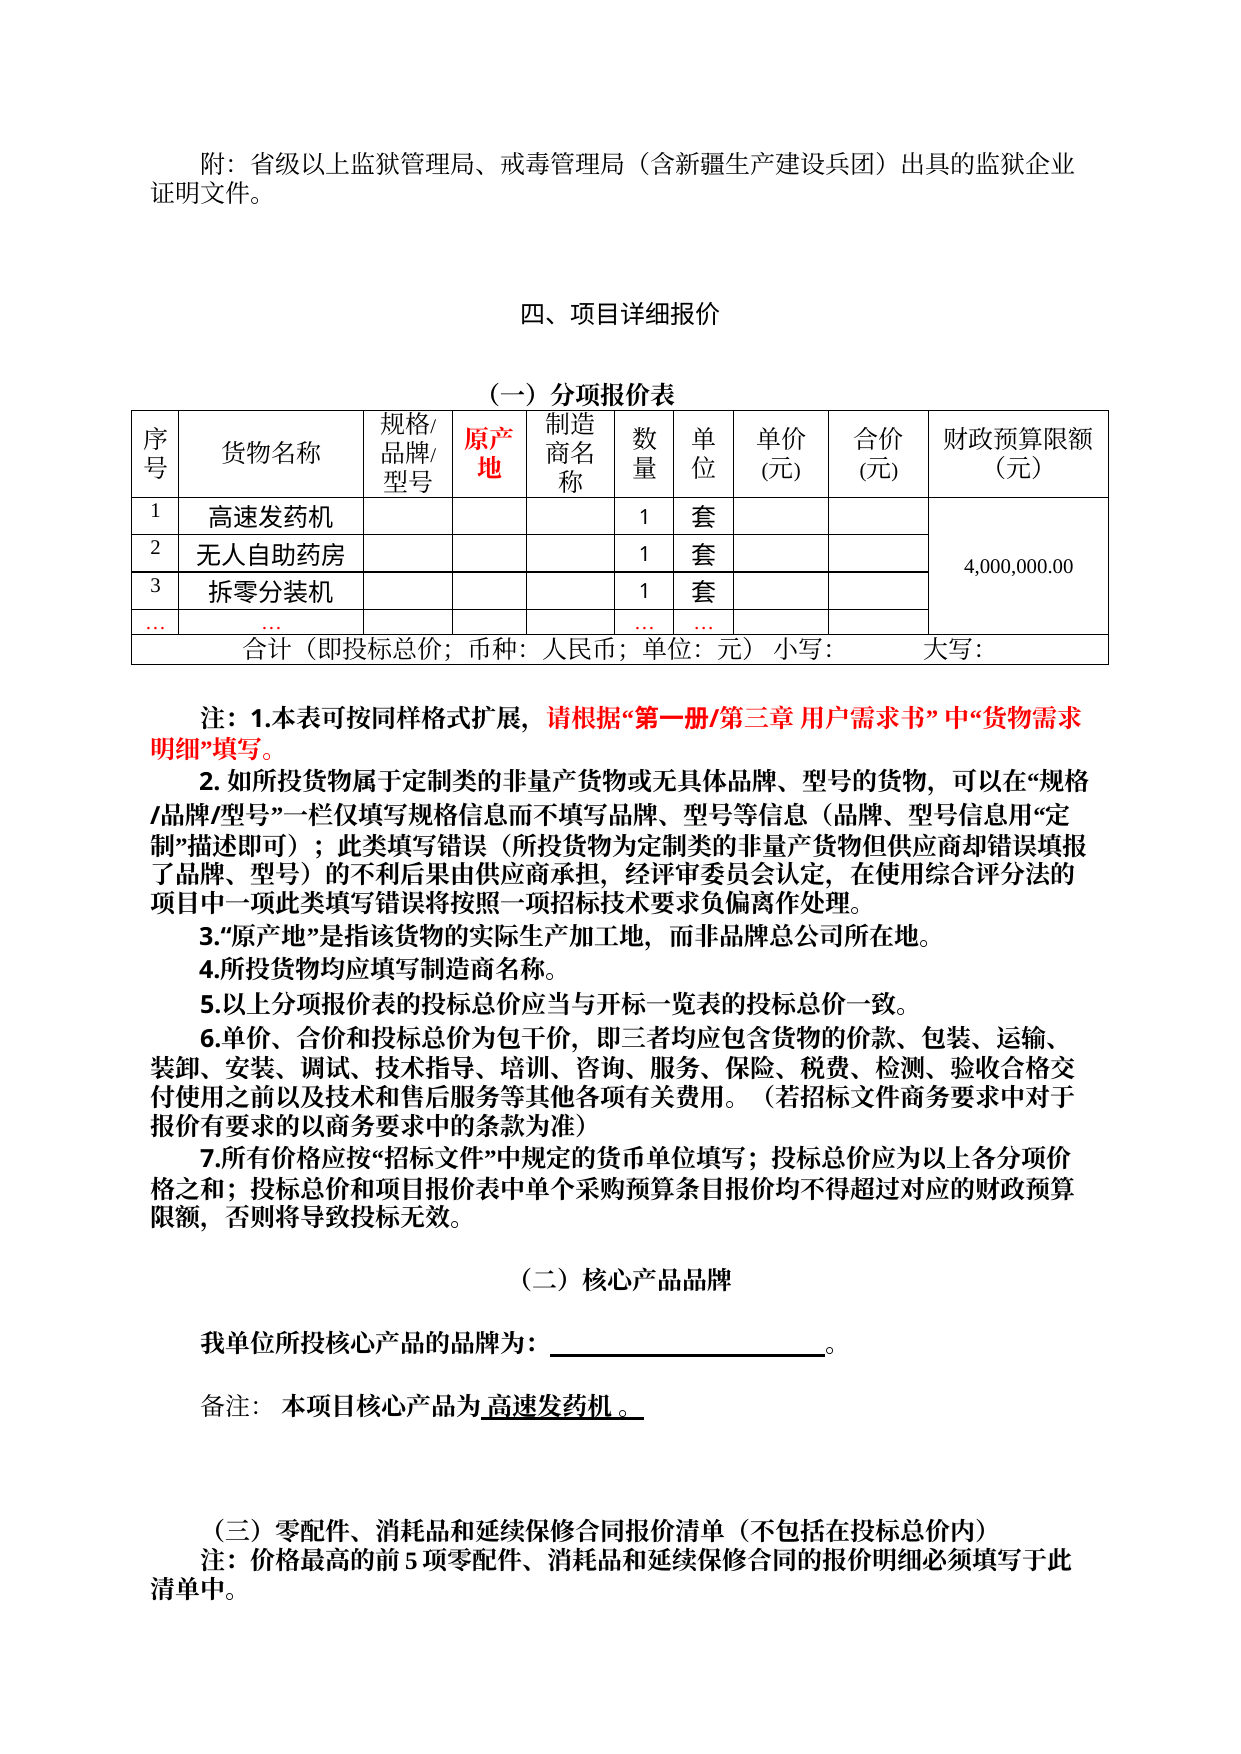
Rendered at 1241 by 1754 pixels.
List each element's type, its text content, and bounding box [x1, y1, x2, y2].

table_cell … [132, 610, 178, 634]
table_cell [453, 498, 526, 534]
table_cell 合计（即投标总价；币种：人民币；单位：元） 小写： 大写： [132, 635, 1108, 664]
table_cell 4,000,000.00 [929, 498, 1108, 634]
table_cell [734, 535, 828, 571]
table_cell 1 [615, 535, 673, 571]
table_cell [527, 573, 614, 609]
table_cell 拆零分装机 [179, 573, 363, 609]
table_cell [734, 573, 828, 609]
table_cell [527, 610, 614, 634]
text 4.所投货物均应填写制造商名称。 [150, 952, 1090, 986]
text 3.“原产地”是指该货物的实际生产加工地，而非品牌总公司所在地。 [150, 918, 1090, 952]
table_cell 高速发药机 [179, 498, 363, 534]
table_cell 3 [132, 573, 178, 609]
table_cell 1 [615, 573, 673, 609]
table_header 财政预算限额（元） [929, 411, 1108, 497]
text （二）核心产品品牌 [150, 1266, 1090, 1295]
table_header 规格/品牌/型号 [364, 411, 452, 497]
table_cell 2 [132, 535, 178, 571]
table_header 货物名称 [179, 411, 363, 497]
table_cell [364, 535, 452, 571]
table_header 序号 [132, 411, 178, 497]
text 7.所有价格应按“招标文件”中规定的货币单位填写；投标总价应为以上各分项价格之和；投标总价和项目报价表中单个采购预算条目报价均不得超过对应的财政预算限额，否则将导致投标无效。 [150, 1141, 1090, 1232]
table_cell [734, 498, 828, 534]
table_cell [527, 535, 614, 571]
subtitle 四、项目详细报价 [150, 294, 1090, 330]
table_cell [829, 498, 928, 534]
text 注：价格最高的前5项零配件、消耗品和延续保修合同的报价明细必须填写于此清单中。 [150, 1546, 1090, 1604]
table_cell … [615, 610, 673, 634]
table_cell [364, 573, 452, 609]
text （三）零配件、消耗品和延续保修合同报价清单（不包括在投标总价内） [150, 1517, 1090, 1546]
table_cell … [674, 610, 733, 634]
table_header 原产地 [453, 411, 526, 497]
table_header 合价(元) [829, 411, 928, 497]
text 附：省级以上监狱管理局、戒毒管理局（含新疆生产建设兵团）出具的监狱企业证明文件。 [150, 150, 1090, 207]
table_cell 1 [132, 498, 178, 534]
text 2. 如所投货物属于定制类的非量产货物或无具体品牌、型号的货物，可以在“规格/品牌/型号”一栏仅填写规格信息而不填写品牌、型号等信息（品牌、型号信息用“定制”描述即可）；此类填写错误（所投货物为定制类的非量产货物但供应商却错误填报了品牌、型号）的不利后果由供应商承担，经评审委员会认定，在使用综合评分法的项目中一项此类填写错误将按照一项招标技术要求负偏离作处理。 [150, 764, 1090, 918]
table_header 单价(元) [734, 411, 828, 497]
table_cell [364, 498, 452, 534]
table_cell 无人自助药房 [179, 535, 363, 571]
table_cell … [179, 610, 363, 634]
text 注：1.本表可按同样格式扩展，请根据“第一册/第三章 用户需求书” 中“货物需求明细”填写。 [150, 699, 1090, 764]
table_cell 套 [674, 573, 733, 609]
table_cell [453, 610, 526, 634]
table_cell 套 [674, 498, 733, 534]
table_cell [453, 535, 526, 571]
table_cell [829, 610, 928, 634]
table_cell [364, 610, 452, 634]
table_cell [734, 610, 828, 634]
table_cell [453, 573, 526, 609]
table_header 制造商名称 [527, 411, 614, 497]
table_cell [829, 535, 928, 571]
text （一）分项报价表 [150, 381, 1090, 409]
table_cell 1 [615, 498, 673, 534]
text 5.以上分项报价表的投标总价应当与开标一览表的投标总价一致。 [150, 986, 1090, 1020]
text 6.单价、合价和投标总价为包干价，即三者均应包含货物的价款、包装、运输、装卸、安装、调试、技术指导、培训、咨询、服务、保险、税费、检测、验收合格交付使用之前以及技术和售后服务等其他各项有关费用。（若招标文件商务要求中对于报价有要求的以商务要求中的条款为准） [150, 1020, 1090, 1141]
table_header 单位 [674, 411, 733, 497]
table_header 数量 [615, 411, 673, 497]
table_cell [527, 498, 614, 534]
table_cell 套 [674, 535, 733, 571]
text 备注： 本项目核心产品为 高速发药机 。 [150, 1392, 1090, 1421]
table_cell [829, 573, 928, 609]
text 我单位所投核心产品的品牌为： 。 [150, 1329, 1090, 1358]
